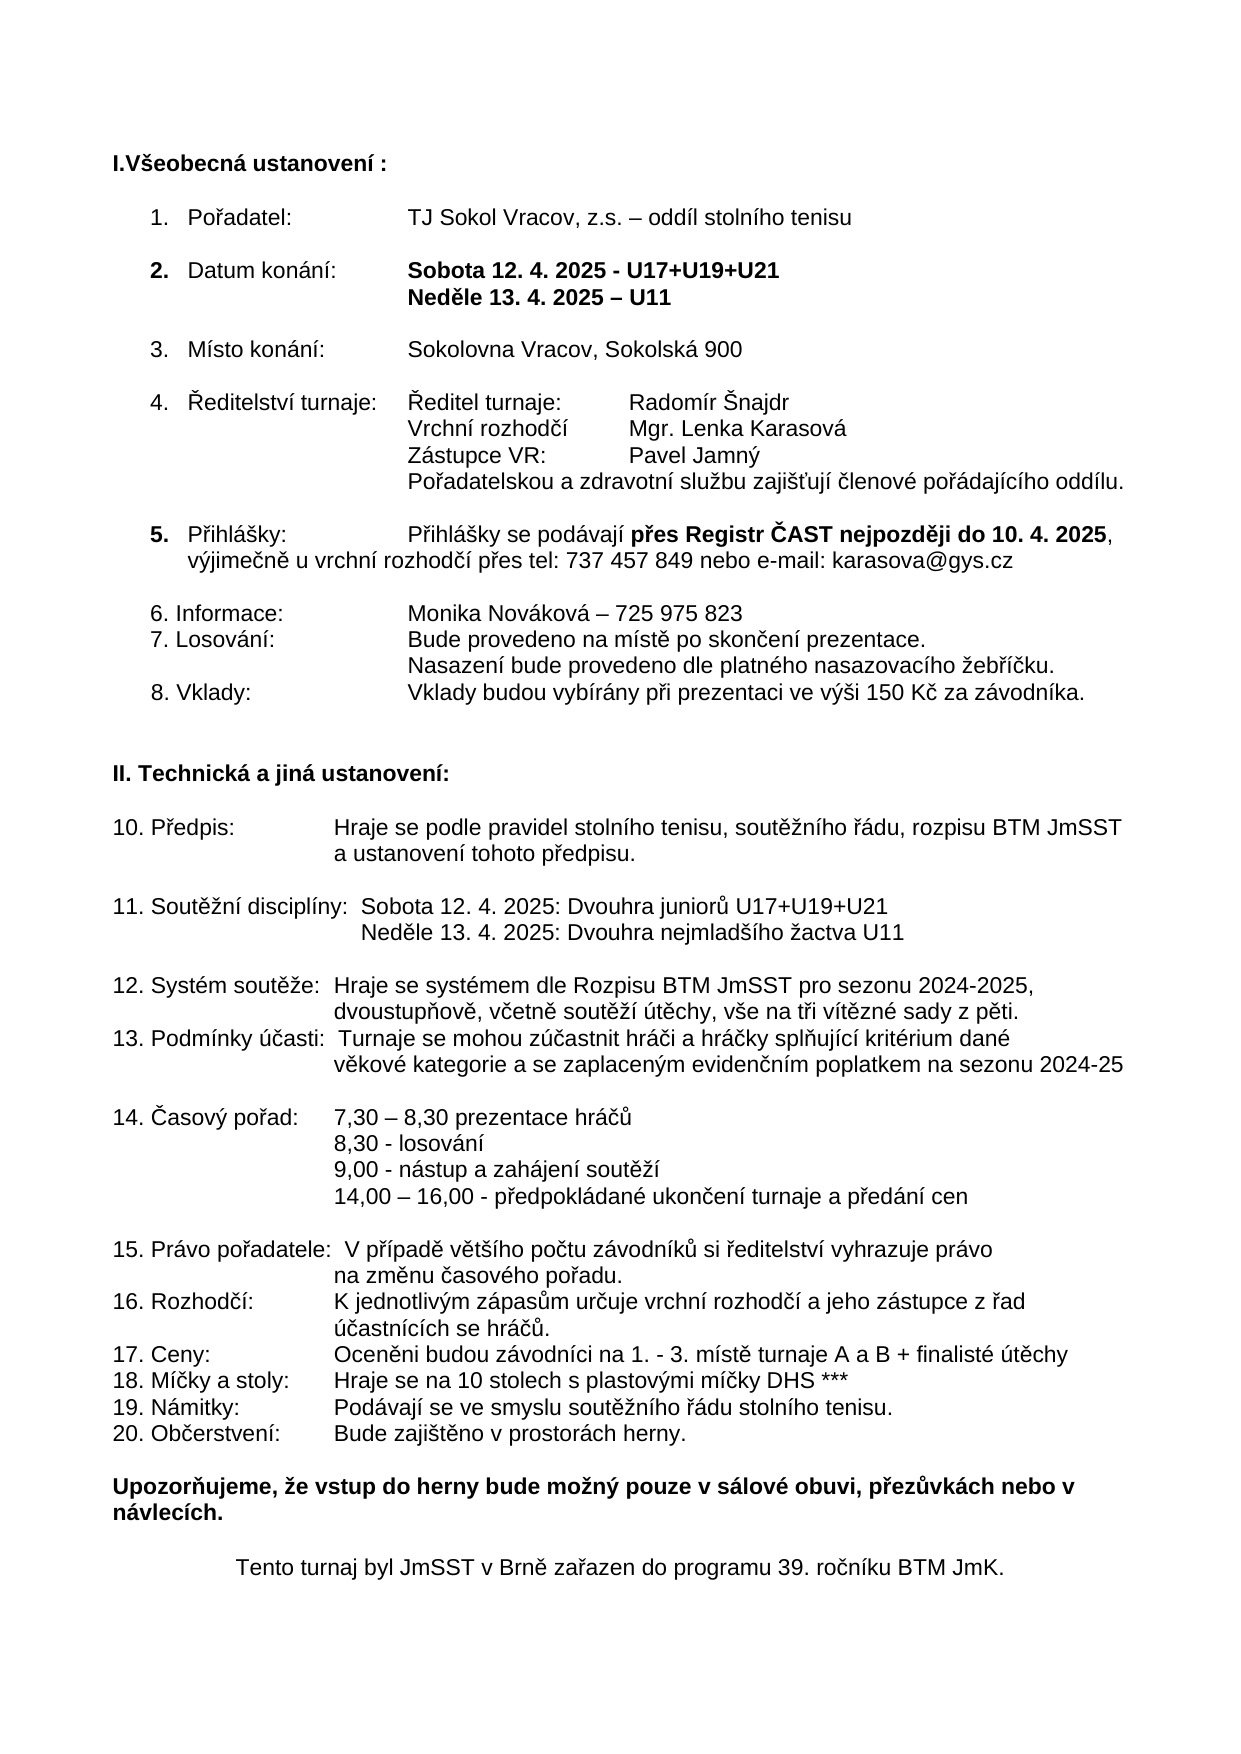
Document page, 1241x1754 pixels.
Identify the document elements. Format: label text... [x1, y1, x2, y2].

text Neděle 13. 4. 2025 – U11 [112, 283, 1128, 310]
text 8. Vklady: Vklady budou vybírány při prezentaci ve výši 150 Kč za závodníka. [112, 679, 1128, 705]
text na změnu časového pořadu. [260, 1262, 1128, 1288]
text II. Technická a jiná ustanovení: [112, 759, 1128, 786]
list Pořadatel: TJ Sokol Vracov, z.s. – oddíl stolního tenisu [150, 204, 1128, 231]
text 17. Ceny: Oceněni budou závodníci na 1. - 3. místě turnaje A a B + finalisté útěchy [112, 1341, 1128, 1367]
text I.Všeobecná ustanovení : [112, 150, 1128, 176]
list Místo konání: Sokolovna Vracov, Sokolská 900 [150, 336, 1128, 362]
text 11. Soutěžní disciplíny: Sobota 12. 4. 2025: Dvouhra juniorů U17+U19+U21 [112, 893, 1128, 919]
text Pořadatelskou a zdravotní službu zajišťují členové pořádajícího oddílu. [334, 468, 1128, 494]
text 7. Losování: Bude provedeno na místě po skončení prezentace. [150, 626, 1128, 652]
text Tento turnaj byl JmSST v Brně zařazen do programu 39. ročníku BTM JmK. [112, 1553, 1128, 1580]
text 13. Podmínky účasti: Turnaje se mohou zúčastnit hráči a hráčky splňující kritérium dané [112, 1025, 1128, 1051]
list Datum konání: Sobota 12. 4. 2025 - U17+U19+U21 [150, 257, 1128, 283]
text 9,00 - nástup a zahájení soutěží [260, 1156, 1128, 1183]
list Ředitelství turnaje: Ředitel turnaje: Radomír Šnajdr [150, 389, 1128, 415]
text Vrchní rozhodčí Mgr. Lenka Karasová [407, 415, 1128, 442]
text 12. Systém soutěže: Hraje se systémem dle Rozpisu BTM JmSST pro sezonu 2024-2025, [112, 972, 1128, 998]
text 8,30 - losování [260, 1130, 1128, 1156]
text 6. Informace: Monika Nováková – 725 975 823 [112, 600, 1128, 626]
text Nasazení bude provedeno dle platného nasazovacího žebříčku. [334, 652, 1128, 679]
text 18. Míčky a stoly: Hraje se na 10 stolech s plastovými míčky DHS *** [112, 1367, 1128, 1394]
text 14. Časový pořad: 7,30 – 8,30 prezentace hráčů [112, 1104, 1128, 1130]
text 16. Rozhodčí: K jednotlivým zápasům určuje vrchní rozhodčí a jeho zástupce z řad [112, 1288, 1128, 1314]
text 20. Občerstvení: Bude zajištěno v prostorách herny. [112, 1420, 1128, 1446]
text dvoustupňově, včetně soutěží útěchy, vše na tři vítězné sady z pěti. [260, 998, 1128, 1025]
text Neděle 13. 4. 2025: Dvouhra nejmladšího žactva U11 [112, 919, 1128, 946]
text 19. Námitky: Podávají se ve smyslu soutěžního řádu stolního tenisu. [112, 1394, 1128, 1420]
text Zástupce VR: Pavel Jamný [334, 442, 1128, 468]
list Přihlášky: Přihlášky se podávají přes Registr ČAST nejpozději do 10. 4. 2025, výjimečně u vrchní rozhodčí přes tel: 737 457 849 nebo e-mail: karasova@gys.cz [150, 521, 1128, 573]
text věkové kategorie a se zaplaceným evidenčním poplatkem na sezonu 2024-25 [334, 1051, 1128, 1077]
text 15. Právo pořadatele: V případě většího počtu závodníků si ředitelství vyhrazuje právo [112, 1236, 1128, 1262]
text účastnících se hráčů. [112, 1314, 1128, 1341]
text Upozorňujeme, že vstup do herny bude možný pouze v sálové obuvi, přezůvkách nebo v návlecích. [112, 1473, 1128, 1525]
text 14,00 – 16,00 - předpokládané ukončení turnaje a předání cen [260, 1183, 1128, 1209]
text 10. Předpis: Hraje se podle pravidel stolního tenisu, soutěžního řádu, rozpisu BTM JmSST a ustanovení tohoto předpisu. [112, 814, 1128, 867]
